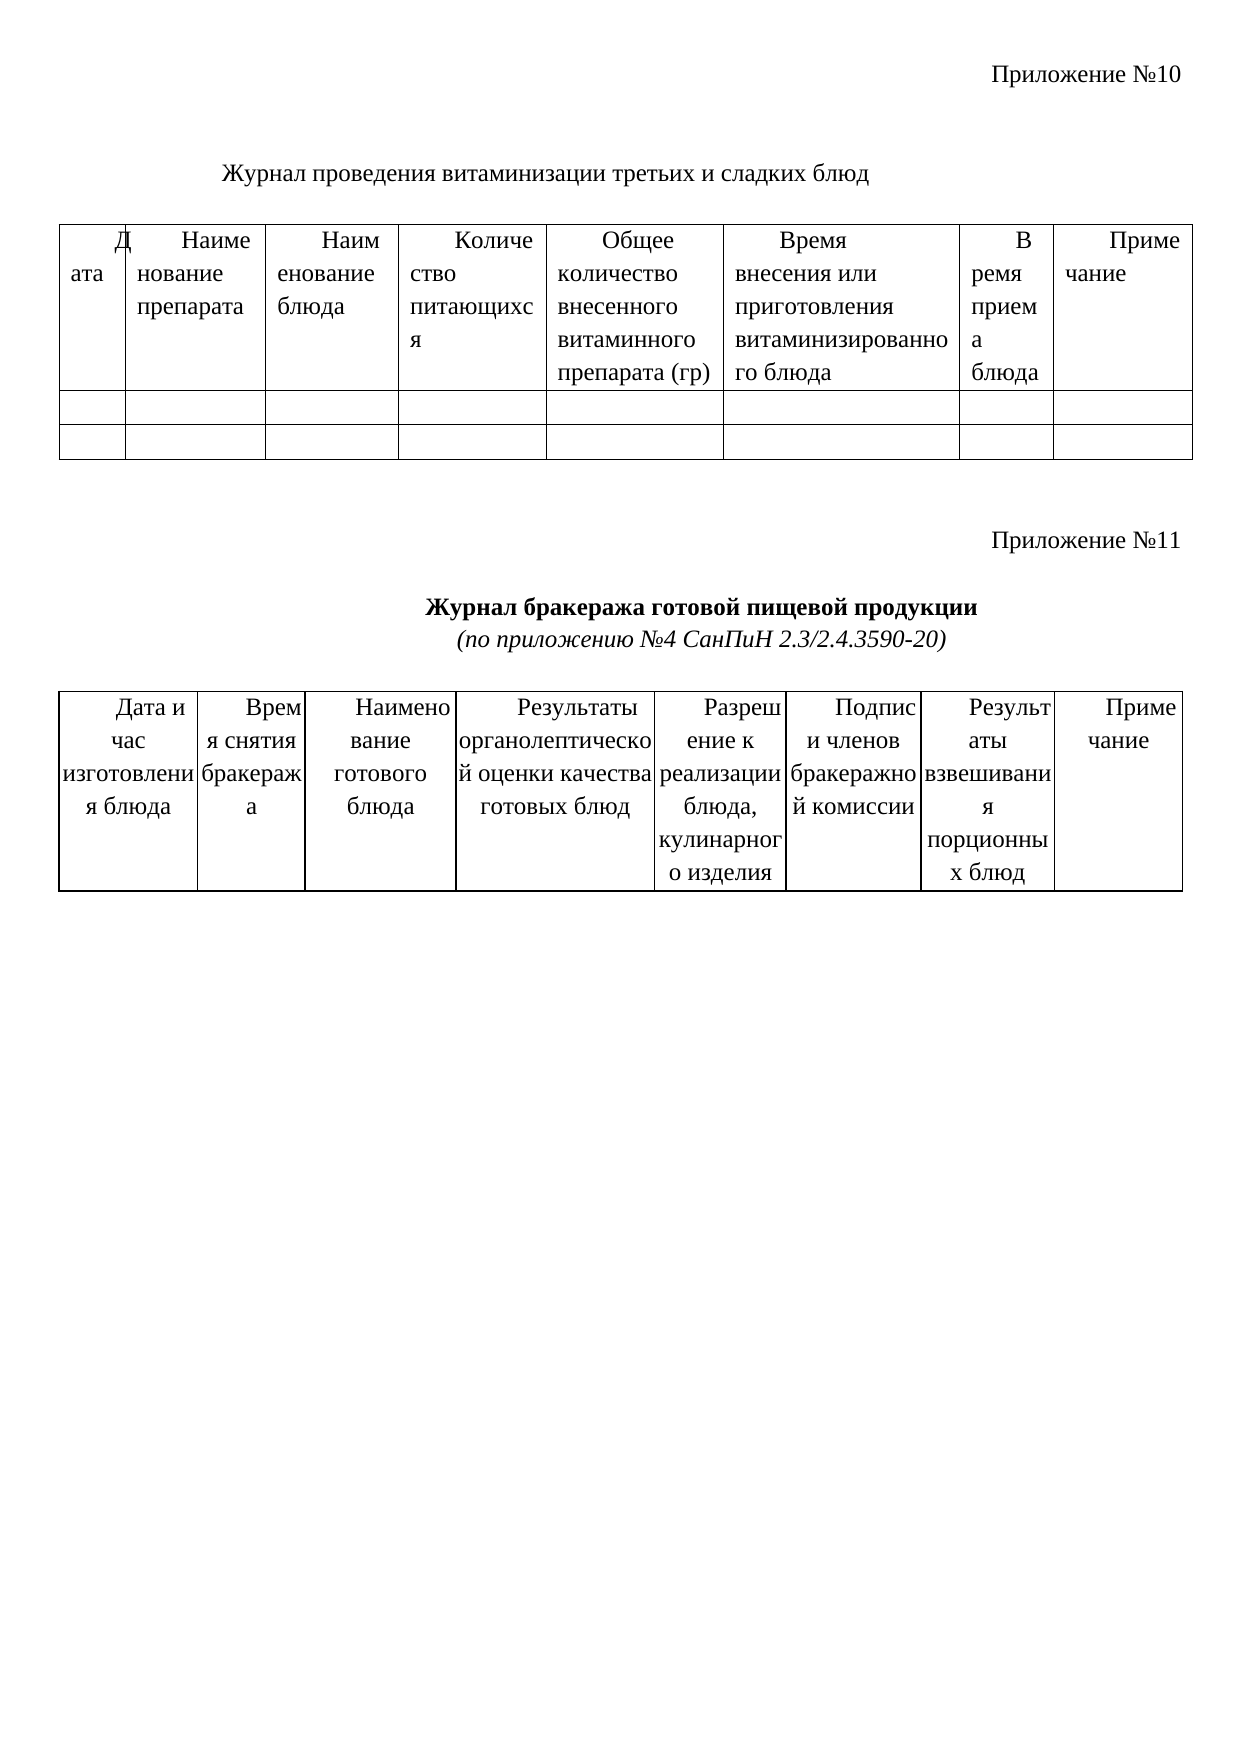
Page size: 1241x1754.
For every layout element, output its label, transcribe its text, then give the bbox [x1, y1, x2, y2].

table_cell [1054, 391, 1192, 424]
table_cell [547, 425, 723, 458]
table_cell [1054, 425, 1192, 458]
table_cell [266, 425, 398, 458]
table_header Дата и час изготовления блюда [60, 692, 197, 890]
table_cell [266, 391, 398, 424]
text Приложение №11 [177, 526, 1181, 554]
table_cell [960, 425, 1053, 458]
table_cell [399, 425, 546, 458]
table_header Результаты взвешивания порционных блюд [922, 692, 1054, 890]
table_cell [60, 425, 125, 458]
table_cell [724, 391, 959, 424]
table_header Разрешение к реализации блюда, кулинарного изделия [655, 692, 785, 890]
table_header Наименование готового блюда [306, 692, 455, 890]
table_cell [60, 391, 125, 424]
table_header Время снятия бракеража [198, 692, 304, 890]
table_header Время внесения или приготовления витаминизированного блюда [724, 225, 959, 390]
table_cell [960, 391, 1053, 424]
table_cell [126, 425, 265, 458]
table_header Примечание [1055, 692, 1182, 890]
table_header Подписи членов бракеражной комиссии [787, 692, 920, 890]
table_header Результаты органолептической оценки качества готовых блюд [457, 692, 654, 890]
table_cell [399, 391, 546, 424]
table_header Наименование препарата [126, 225, 265, 390]
text Журнал проведения витаминизации третьих и сладких блюд [177, 158, 1181, 187]
table_header Время приема блюда [960, 225, 1053, 390]
table_header Наименование блюда [266, 225, 398, 390]
table_header Дата [60, 225, 125, 390]
table_cell [724, 425, 959, 458]
table_header Примечание [1054, 225, 1192, 390]
table_header Общее количество внесенного витаминного препарата (гр) [547, 225, 723, 390]
table_cell [547, 391, 723, 424]
text (по приложению №4 СанПиН 2.3/2.4.3590-20) [177, 624, 1181, 653]
table_header Количество питающихся [399, 225, 546, 390]
text Приложение №10 [177, 59, 1181, 88]
table_cell [126, 391, 265, 424]
text Журнал бракеража готовой пищевой продукции [177, 592, 1181, 620]
